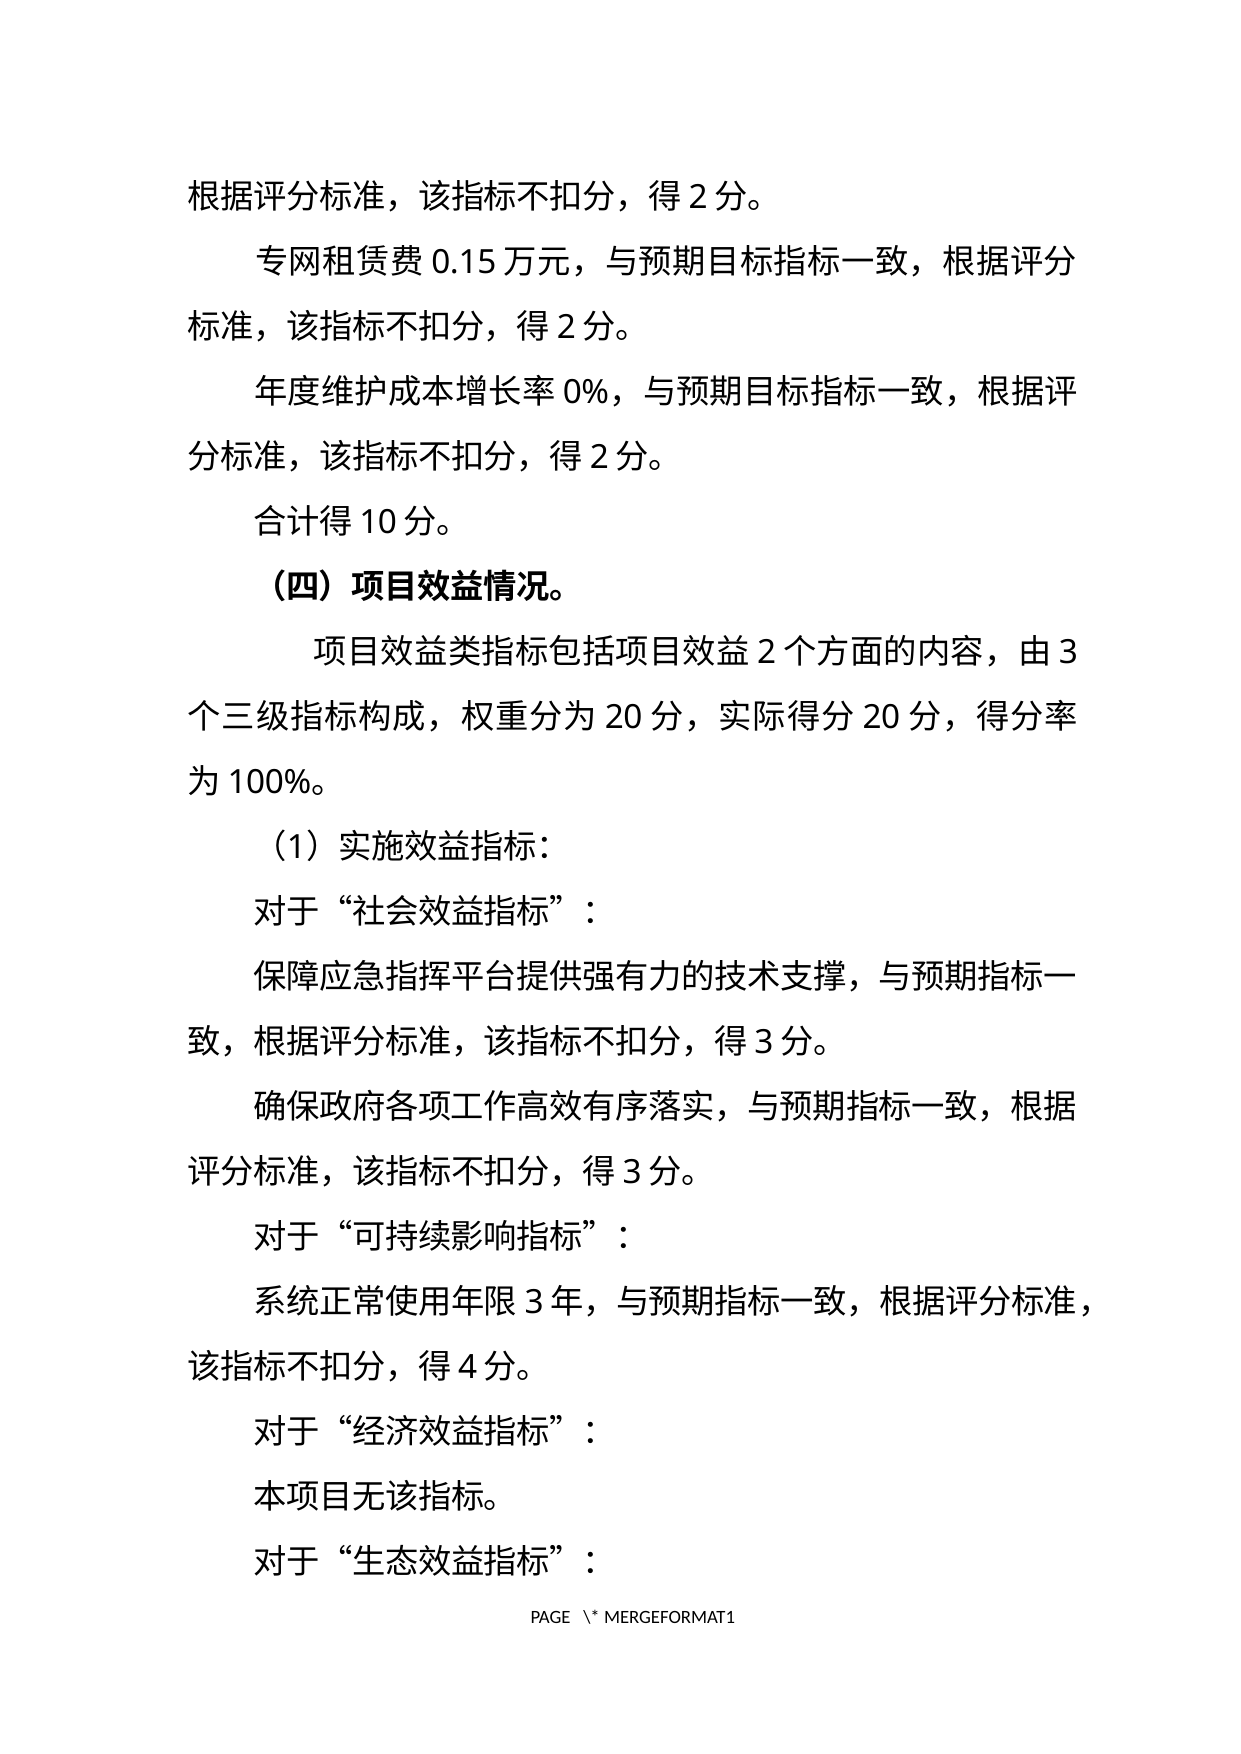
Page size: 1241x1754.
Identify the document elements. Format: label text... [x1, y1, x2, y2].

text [187, 162, 1078, 552]
text （四）项目效益情况。 [187, 552, 1078, 617]
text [187, 617, 1078, 1592]
